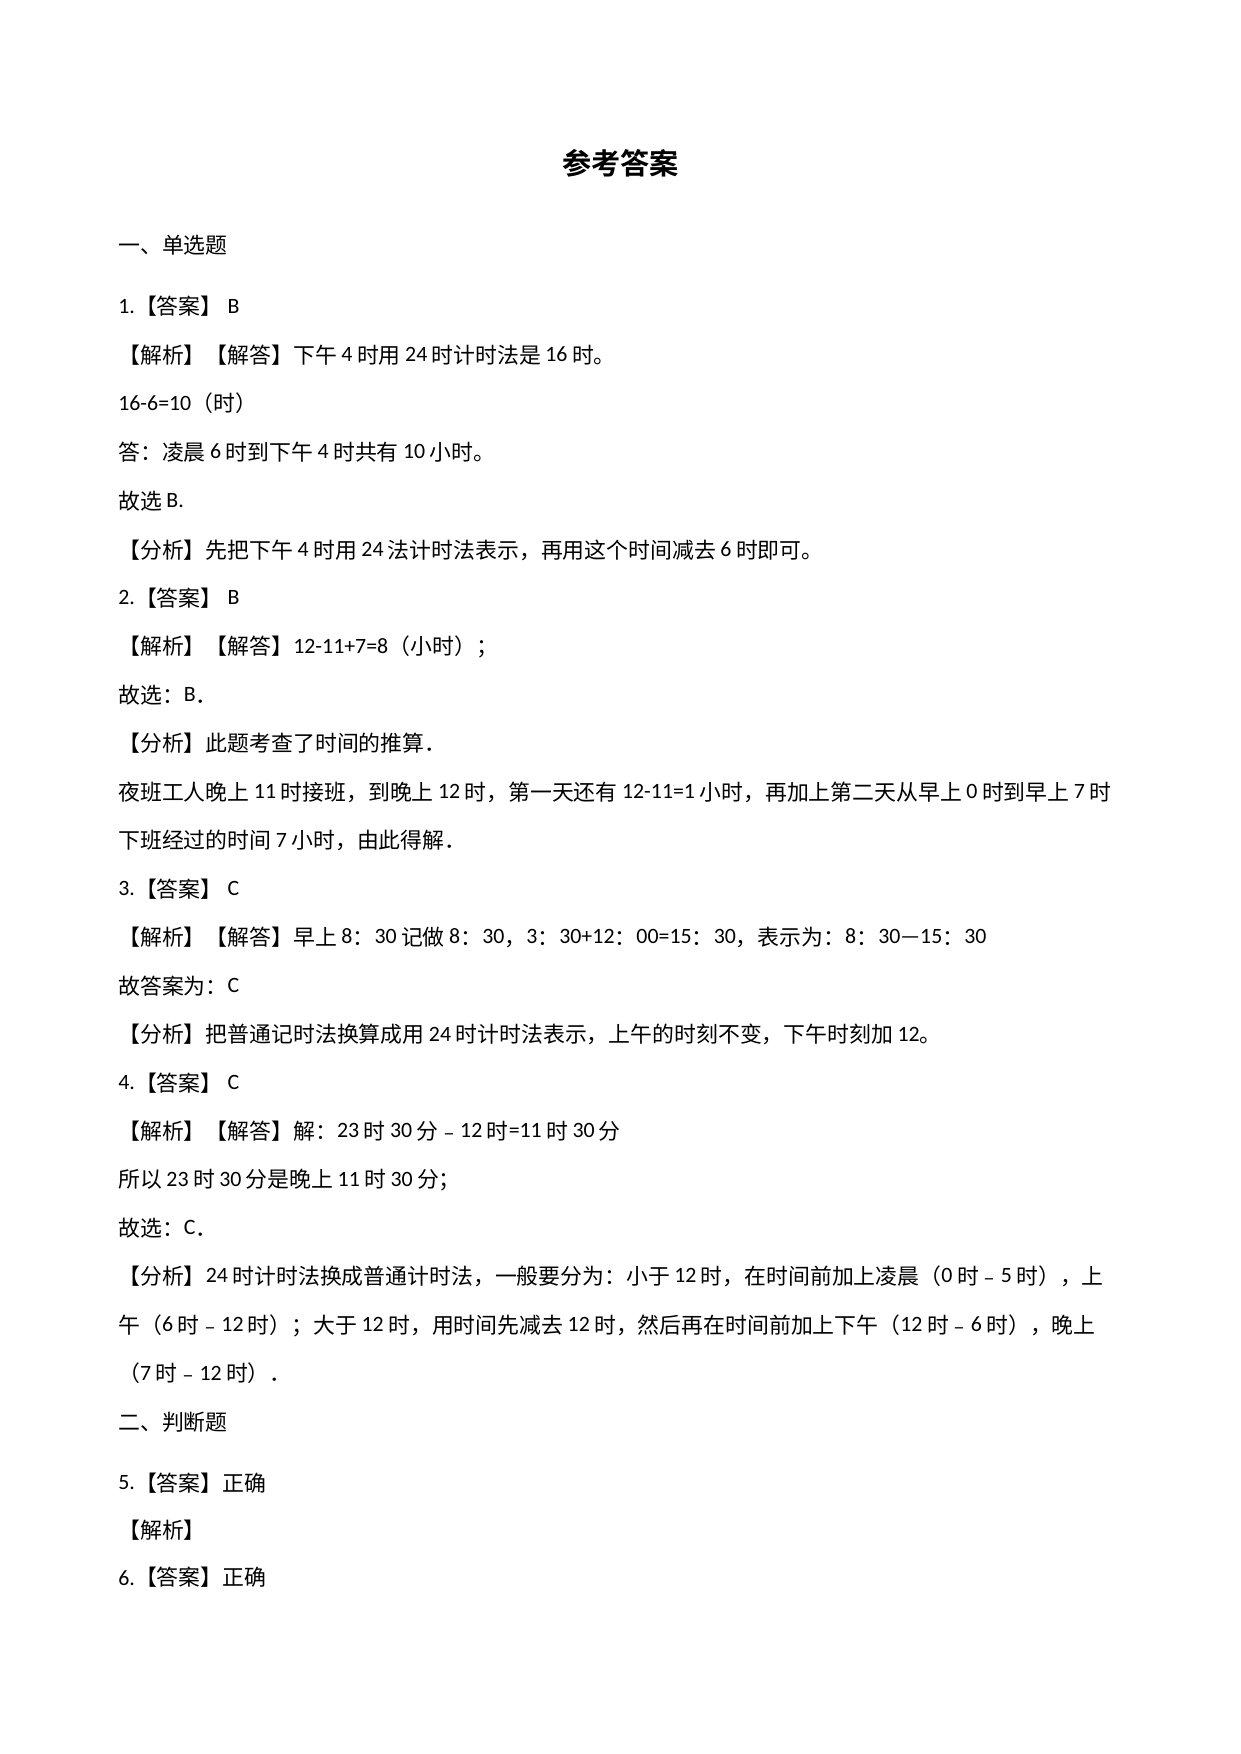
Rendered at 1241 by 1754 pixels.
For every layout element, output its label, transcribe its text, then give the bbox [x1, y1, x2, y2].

text 6.【答案】正确 [118, 1561, 1122, 1593]
text 5.【答案】正确 [118, 1465, 1122, 1498]
text 【解析】【解答】12-11+7=8（小时）； 故选：B． [118, 629, 1122, 710]
text 参考答案 [118, 129, 1122, 194]
text 一、单选题 [118, 228, 1122, 261]
text 【解析】【解答】下午4时用24时计时法是16时。 16-6=10（时） 答：凌晨6时到下午4时共有10小时。 故选B. 【分析】先把下午4时用24法计时法表示，再用这个时间减去6时即可。 [118, 337, 1122, 565]
text 【解析】【解答】早上8：30记做8：30，3：30+12：00=15：30，表示为：8：30—15：30 故答案为：C [118, 920, 1122, 1001]
text 所以23时30分是晚上11时30分； [118, 1162, 1122, 1194]
text 故选：C． [118, 1210, 1122, 1243]
text 二、判断题 [118, 1404, 1122, 1437]
text 【解析】【解答】解：23时30分﹣12时=11时30分 [118, 1113, 1122, 1146]
text 【分析】24时计时法换成普通计时法，一般要分为：小于12时，在时间前加上凌晨（0时﹣5时），上午（6时﹣12时）；大于12时，用时间先减去12时，然后再在时间前加上下午（12时﹣6时），晚上（7时﹣12时）． [118, 1258, 1122, 1388]
text 4.【答案】 C [118, 1065, 1122, 1098]
text 3.【答案】 C [118, 871, 1122, 904]
text 【分析】把普通记时法换算成用24时计时法表示，上午的时刻不变，下午时刻加12。 [118, 1017, 1122, 1049]
text 1.【答案】 B [118, 289, 1122, 321]
text 【分析】此题考查了时间的推算． [118, 726, 1122, 758]
text 【解析】 [118, 1513, 1122, 1546]
text 2.【答案】 B [118, 581, 1122, 613]
text 夜班工人晚上11时接班，到晚上12时，第一天还有12-11=1小时，再加上第二天从早上0时到早上7时下班经过的时间7小时，由此得解． [118, 774, 1122, 856]
